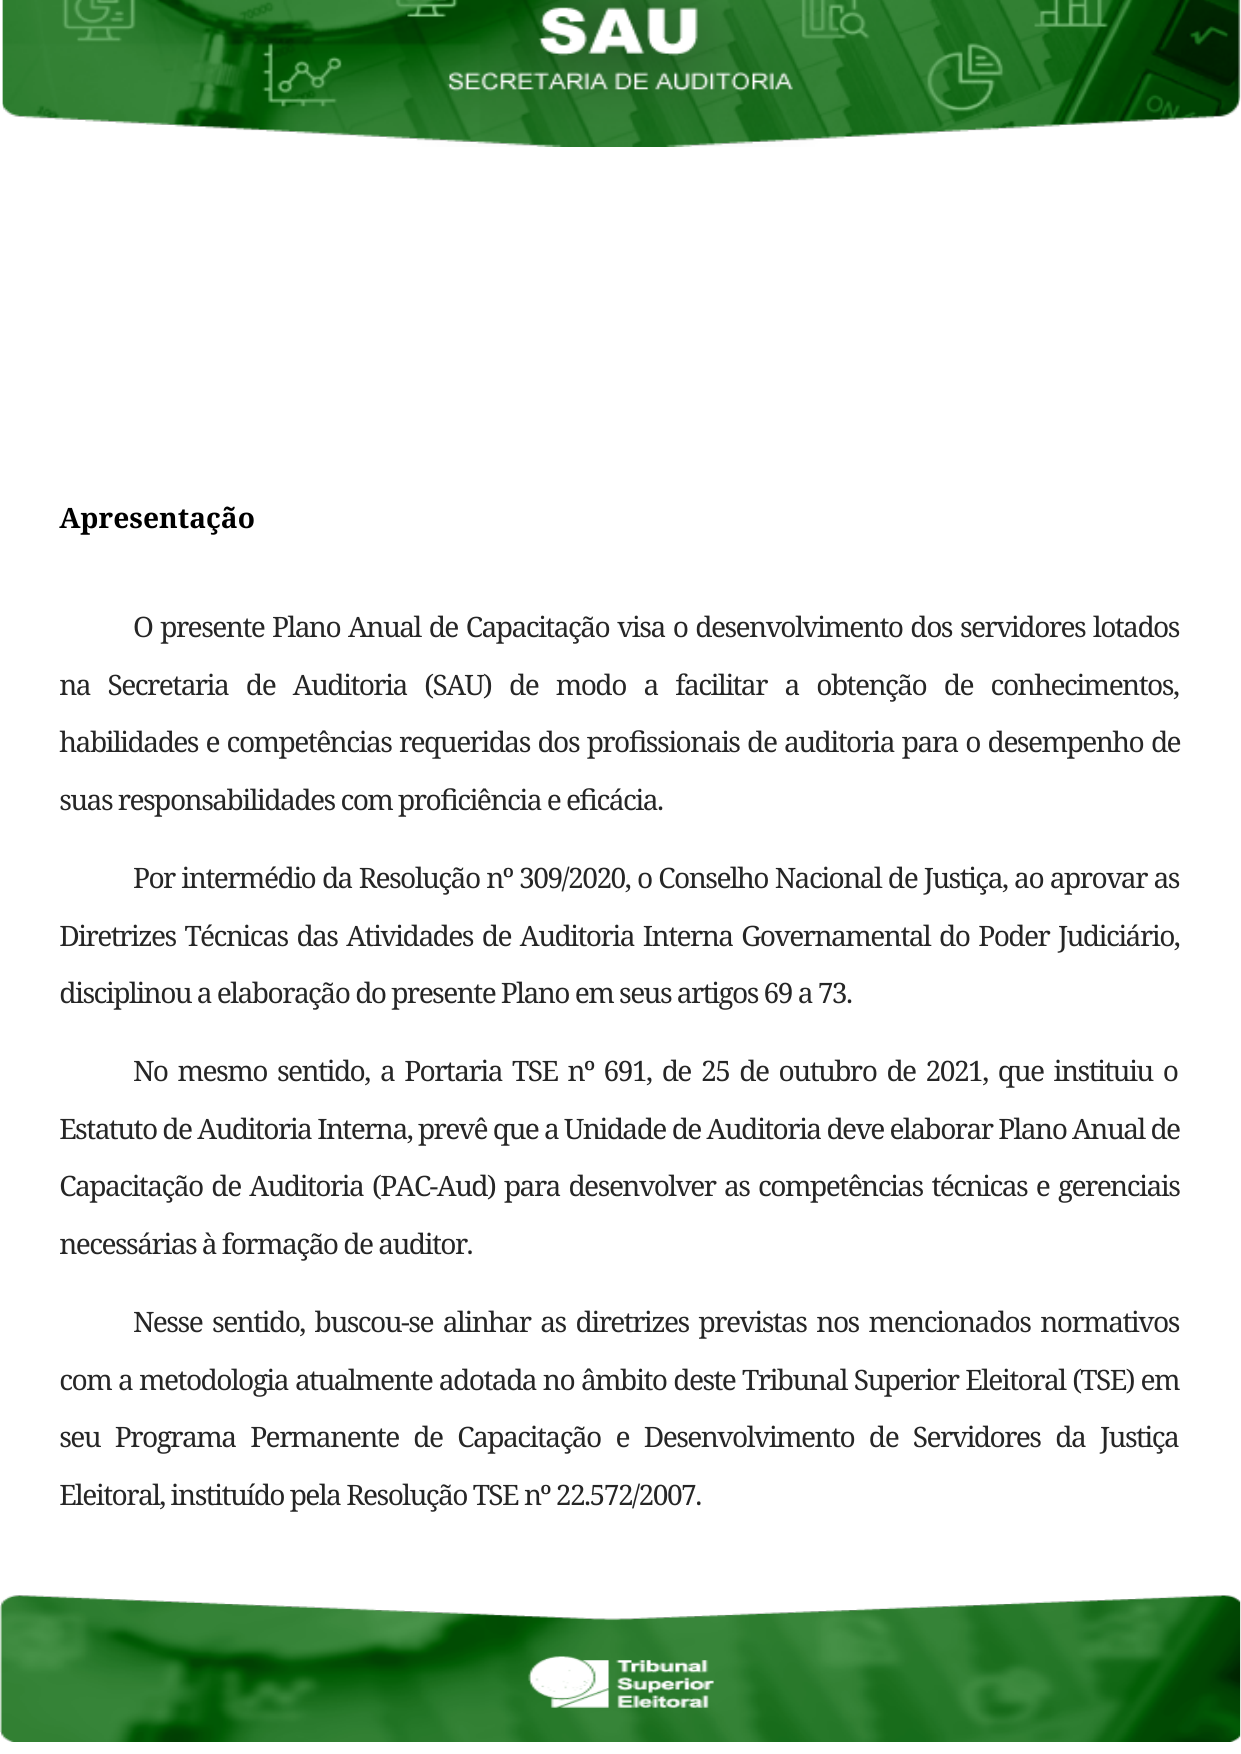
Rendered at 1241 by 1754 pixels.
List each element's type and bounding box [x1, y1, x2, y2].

picture [0, 1592, 1241, 1742]
picture [2, 0, 1241, 147]
